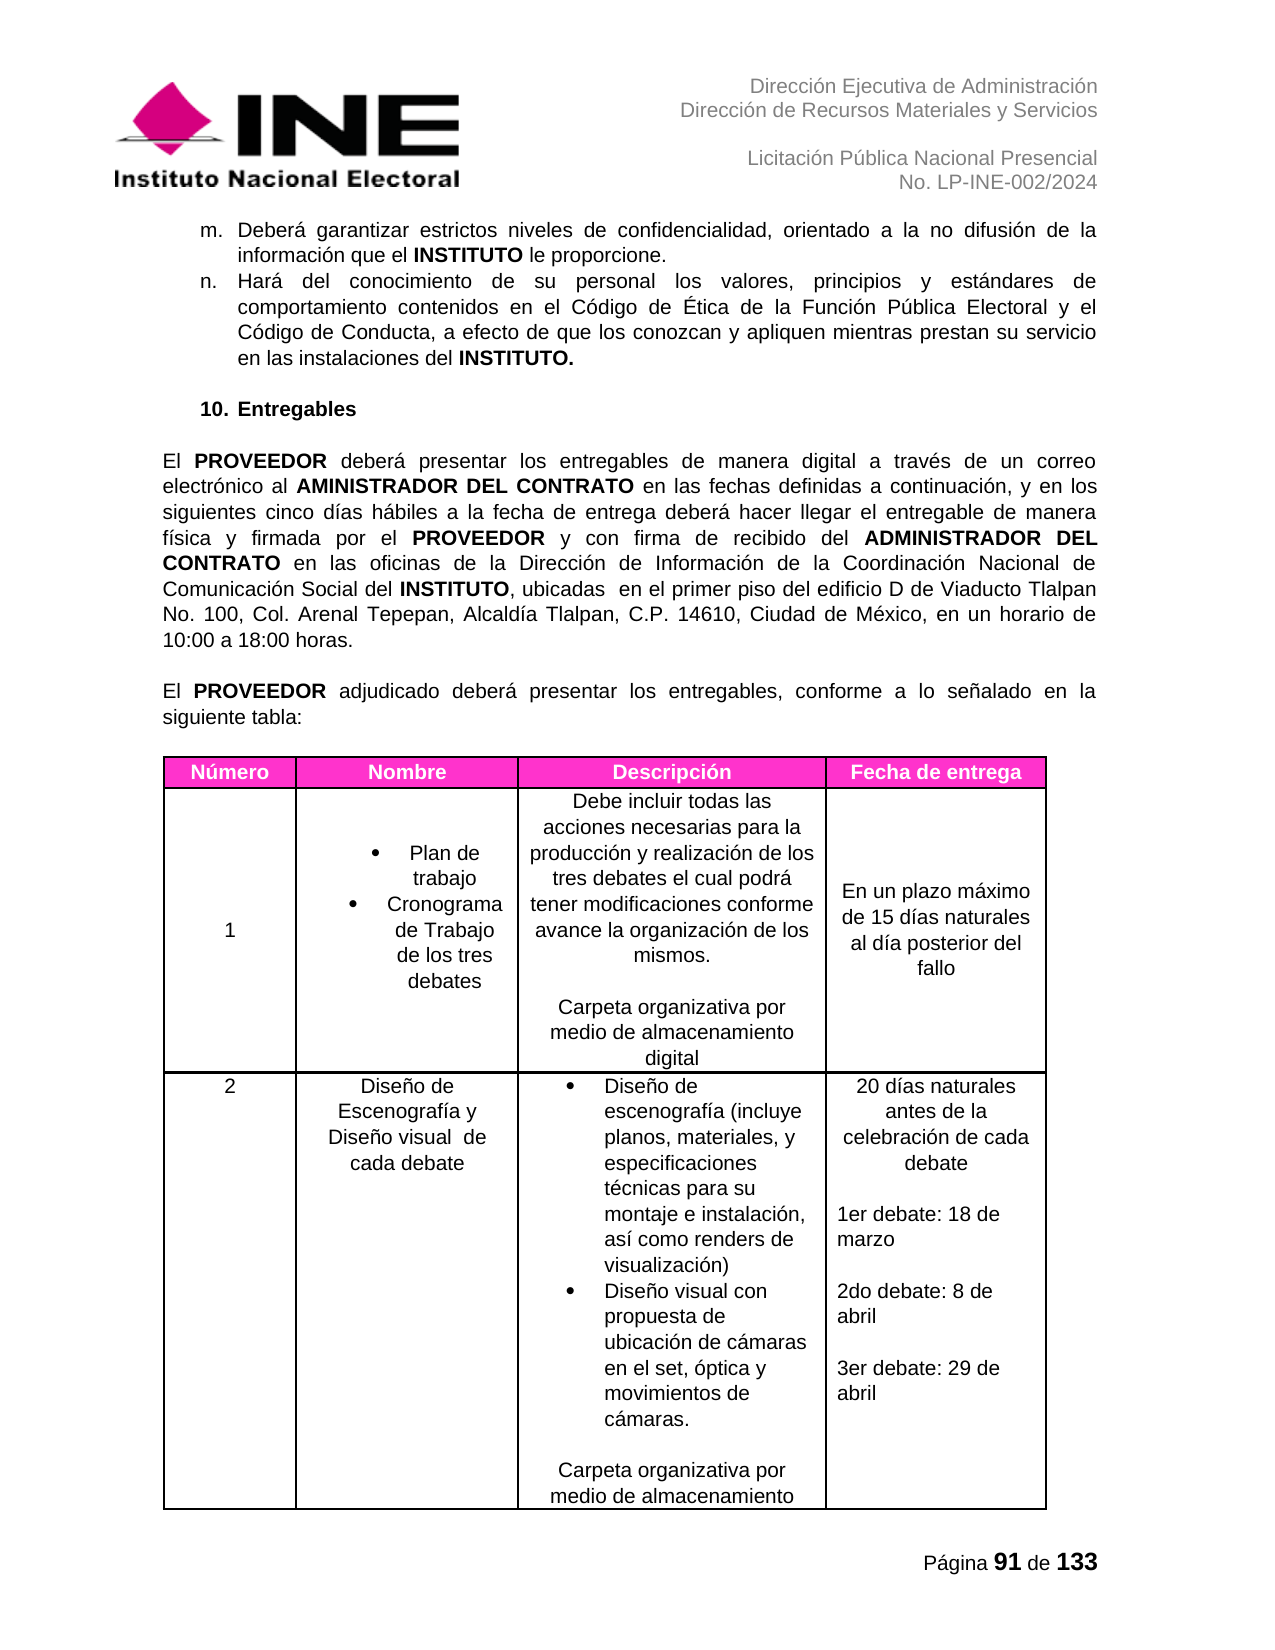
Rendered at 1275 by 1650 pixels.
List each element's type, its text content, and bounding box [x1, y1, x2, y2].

table_cell 20 días naturales antes de la celebración de cada debate 1er debate: 18 de marzo 2do debate: 8 de abril 3er debate: 29 de abril [827, 1074, 1045, 1508]
text El PROVEEDOR adjudicado deberá presentar los entregables, conforme a lo señalado en la siguiente tabla: [162, 679, 1098, 729]
list Entregables [200, 397, 1098, 421]
table_header Número [165, 758, 295, 787]
table_cell Diseño de Escenografía y Diseño visual de cada debate [297, 1074, 517, 1508]
table_cell En un plazo máximo de 15 días naturales al día posterior del fallo [827, 789, 1045, 1071]
list Hará del conocimiento de su personal los valores, principios y estándares de comportamiento contenidos en el Código de Ética de la Función Pública Electoral y el Código de Conducta, a efecto de que los conozcan y apliquen mientras prestan su servicio en las instalaciones del INSTITUTO. [200, 269, 1098, 370]
table_header Fecha de entrega [827, 758, 1045, 787]
text El PROVEEDOR deberá presentar los entregables de manera digital a través de un correo electrónico al AMINISTRADOR DEL CONTRATO en las fechas definidas a continuación, y en los siguientes cinco días hábiles a la fecha de entrega deberá hacer llegar el entregable de manera física y firmada por el PROVEEDOR y con firma de recibido del ADMINISTRADOR DEL CONTRATO en las oficinas de la Dirección de Información de la Coordinación Nacional de Comunicación Social del INSTITUTO, ubicadas en el primer piso del edificio D de Viaducto Tlalpan No. 100, Col. Arenal Tepepan, Alcaldía Tlalpan, C.P. 14610, Ciudad de México, en un horario de 10:00 a 18:00 horas. [162, 448, 1098, 652]
table_header Descripción [519, 758, 825, 787]
table_header Nombre [297, 758, 517, 787]
table_cell Debe incluir todas las acciones necesarias para la producción y realización de los tres debates el cual podrá tener modificaciones conforme avance la organización de los mismos. Carpeta organizativa por medio de almacenamiento digital [519, 789, 825, 1071]
table_cell Plan de trabajo Cronograma de Trabajo de los tres debates [297, 789, 517, 1071]
list Deberá garantizar estrictos niveles de confidencialidad, orientado a la no difusión de la información que el INSTITUTO le proporcione. [200, 218, 1098, 267]
table_cell 2 [165, 1074, 295, 1508]
picture [115, 82, 459, 187]
table_cell 1 [165, 789, 295, 1071]
